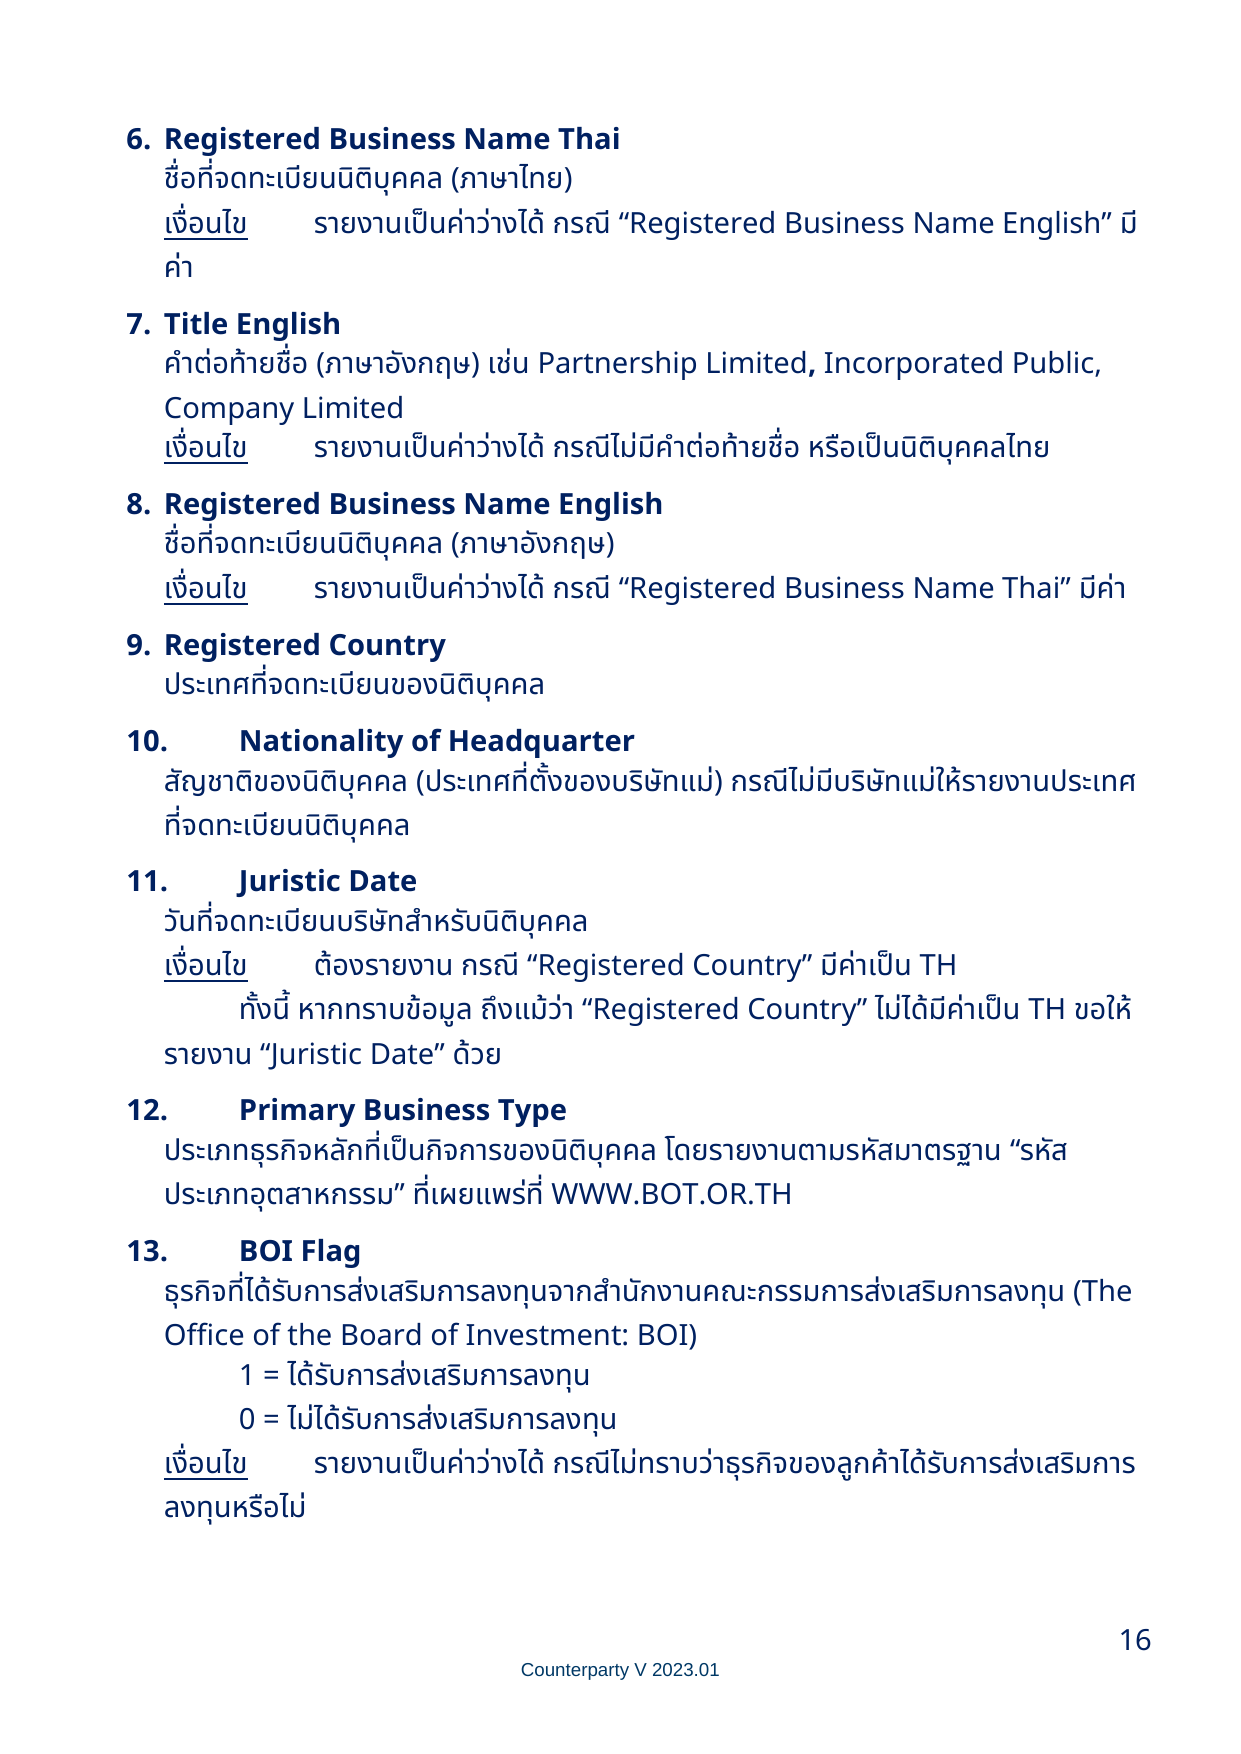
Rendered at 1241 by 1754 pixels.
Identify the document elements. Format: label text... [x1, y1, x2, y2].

list เงื่อนไข รายงานเป็นค่าว่างได้ กรณีไม่ทราบว่าธุรกิจของลูกค้าได้รับการส่งเสริมการลงทุนหรือไม่ [164, 1442, 1152, 1531]
list BOI Flag [126, 1230, 1152, 1270]
text ทั้งนี้ หากทราบข้อมูล ถึงแม้ว่า “Registered Country” ไม่ได้มีค่าเป็น TH ขอให้รายงาน “Juristic Date” ด้วย [164, 989, 1152, 1077]
list Primary Business Type [126, 1090, 1152, 1129]
list Title English [126, 303, 1152, 343]
list ชื่อที่จดทะเบียนนิติบุคคล (ภาษาอังกฤษ) [164, 523, 1152, 567]
list ประเทศที่จดทะเบียนของนิติบุคคล [164, 663, 1152, 708]
list คำต่อท้ายชื่อ (ภาษาอังกฤษ) เช่น Partnership Limited, Incorporated Public, Company Limited [164, 343, 1152, 427]
list Nationality of Headquarter [126, 720, 1152, 760]
list ชื่อที่จดทะเบียนนิติบุคคล (ภาษาไทย) [164, 158, 1152, 202]
list Registered Business Name English [126, 483, 1152, 523]
list ธุรกิจที่ได้รับการส่งเสริมการลงทุนจากสำนักงานคณะกรรมการส่งเสริมการลงทุน (The Office of the Board of Investment: BOI) [164, 1270, 1152, 1354]
list Registered Business Name Thai [126, 118, 1152, 158]
list วันที่จดทะเบียนบริษัทสำหรับนิติบุคคล [164, 900, 1152, 944]
list ประเภทธุรกิจหลักที่เป็นกิจการของนิติบุคคล โดยรายงานตามรหัสมาตรฐาน “รหัสประเภทอุตสาหกรรม” ที่เผยแพร่ที่ www.bot.or.th [164, 1129, 1152, 1218]
list Juristic Date [126, 861, 1152, 900]
list 1 = ได้รับการส่งเสริมการลงทุน [164, 1354, 1152, 1398]
list เงื่อนไข รายงานเป็นค่าว่างได้ กรณี “Registered Business Name English” มีค่า [164, 202, 1152, 290]
list 0 = ไม่ได้รับการส่งเสริมการลงทุน [164, 1398, 1152, 1442]
text เงื่อนไข ต้องรายงาน กรณี “Registered Country” มีค่าเป็น TH [89, 944, 1152, 989]
list เงื่อนไข รายงานเป็นค่าว่างได้ กรณี “Registered Business Name Thai” มีค่า [164, 567, 1152, 611]
list สัญชาติของนิติบุคคล (ประเทศที่ตั้งของบริษัทแม่) กรณีไม่มีบริษัทแม่ให้รายงานประเทศที่จดทะเบียนนิติบุคคล [164, 760, 1152, 848]
list เงื่อนไข รายงานเป็นค่าว่างได้ กรณีไม่มีคำต่อท้ายชื่อ หรือเป็นนิติบุคคลไทย [164, 427, 1152, 471]
list Registered Country [126, 624, 1152, 663]
